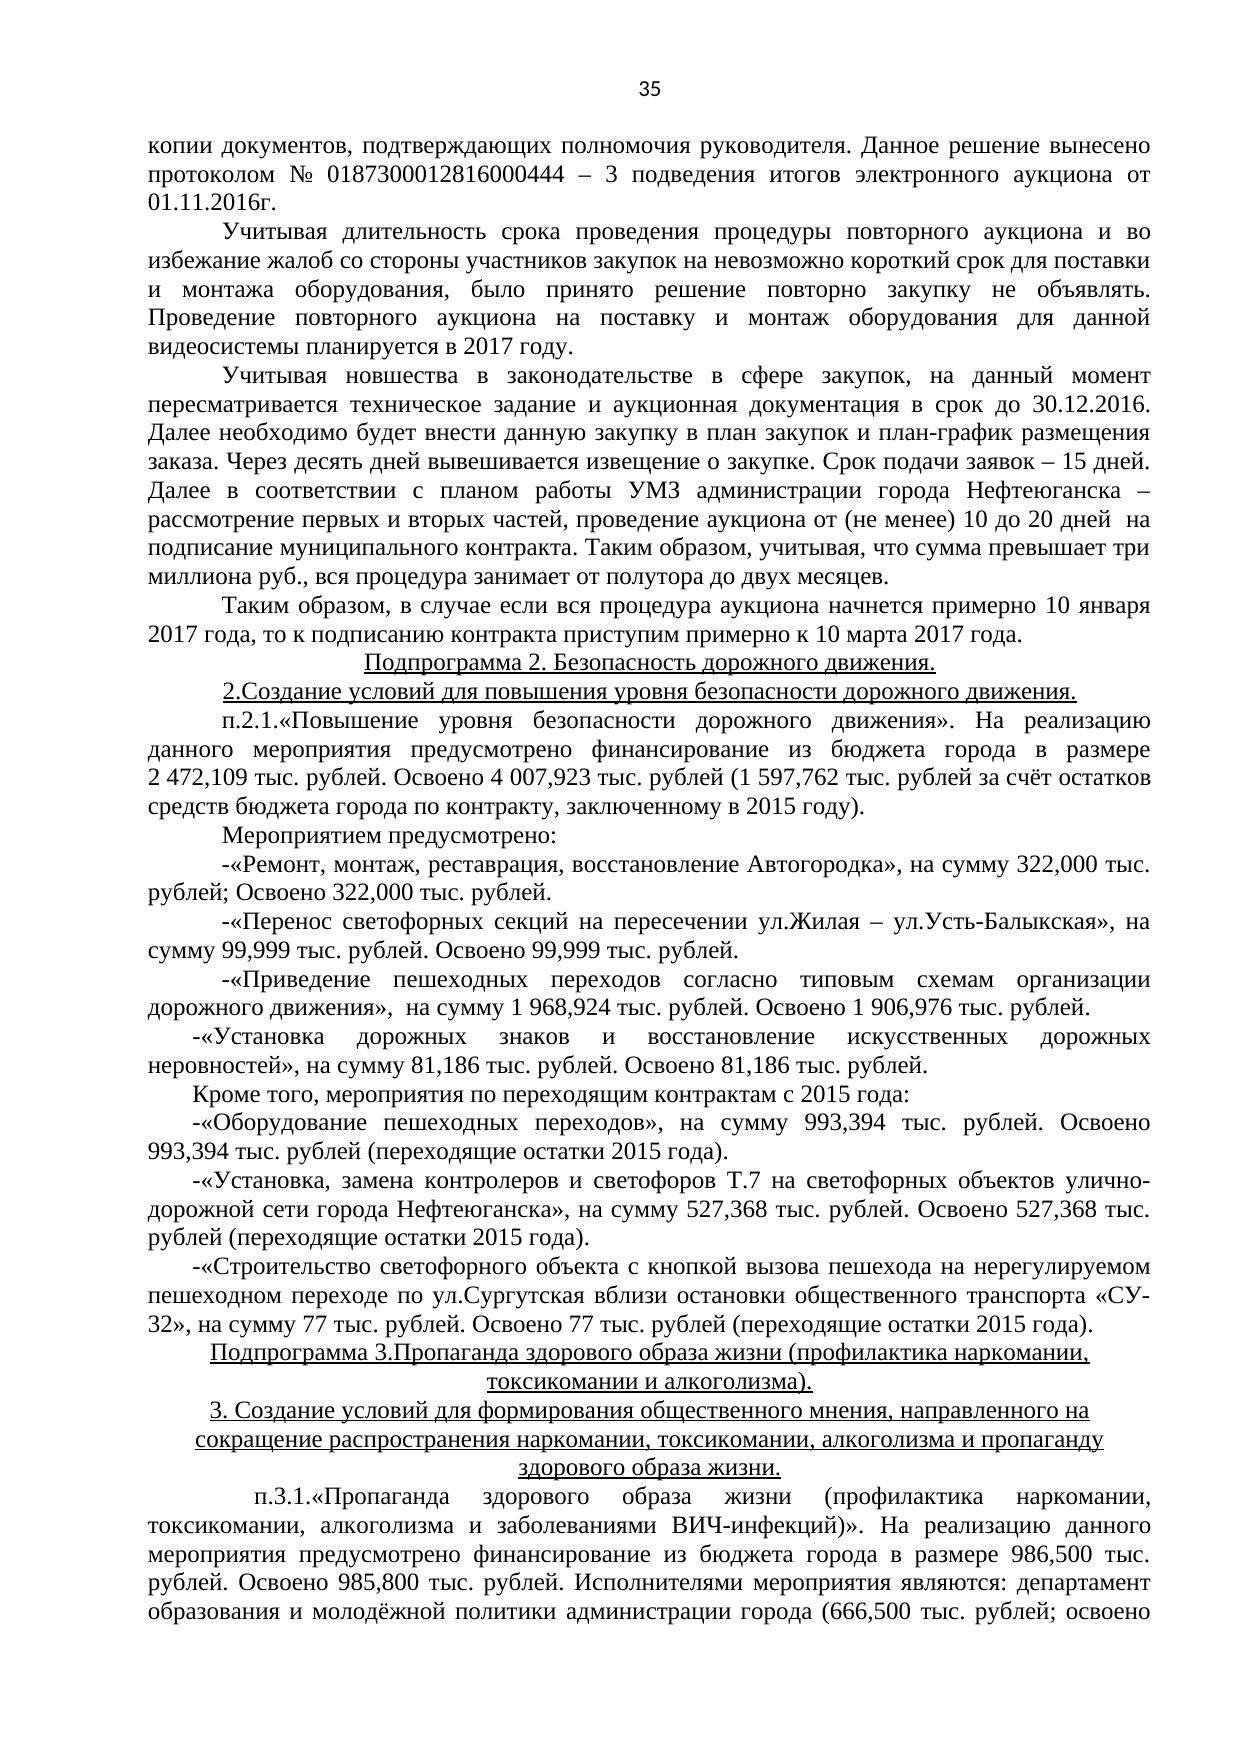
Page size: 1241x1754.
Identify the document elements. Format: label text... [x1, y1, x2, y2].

text Таким образом, в случае если вся процедура аукциона начнется примерно 10 января 2017 года, то к подписанию контракта приступим примерно к 10 марта 2017 года. [148, 590, 1152, 647]
text п.2.1.«Повышение уровня безопасности дорожного движения». На реализацию данного мероприятия предусмотрено финансирование из бюджета города в размере 2 472,109 тыс. рублей. Освоено 4 007,923 тыс. рублей (1 597,762 тыс. рублей за счёт остатков средств бюджета города по контракту, заключенному в 2015 году). [148, 705, 1152, 820]
text Учитывая длительность срока проведения процедуры повторного аукциона и во избежание жалоб со стороны участников закупок на невозможно короткий срок для поставки и монтажа оборудования, было принято решение повторно закупку не объявлять. Проведение повторного аукциона на поставку и монтаж оборудования для данной видеосистемы планируется в 2017 году. [148, 216, 1152, 360]
text Кроме того, мероприятия по переходящим контрактам с 2015 года: [148, 1079, 1152, 1107]
text Учитывая новшества в законодательстве в сфере закупок, на данный момент пересматривается техническое задание и аукционная документация в срок до 30.12.2016. Далее необходимо будет внести данную закупку в план закупок и план-график размещения заказа. Через десять дней вывешивается извещение о закупке. Срок подачи заявок – 15 дней. Далее в соответствии с планом работы УМЗ администрации города Нефтеюганска – рассмотрение первых и вторых частей, проведение аукциона от (не менее) 10 до 20 дней на подписание муниципального контракта. Таким образом, учитывая, что сумма превышает три миллиона руб., вся процедура занимает от полутора до двух месяцев. [148, 360, 1152, 590]
text Мероприятием предусмотрено: [148, 820, 1152, 849]
text -«Установка, замена контролеров и светофоров Т.7 на светофорных объектов улично-дорожной сети города Нефтеюганска», на сумму 527,368 тыс. рублей. Освоено 527,368 тыс. рублей (переходящие остатки 2015 года). [148, 1165, 1152, 1251]
text Подпрограмма 3.Пропаганда здорового образа жизни (профилактика наркомании, токсикомании и алкоголизма). [148, 1337, 1152, 1395]
text -«Перенос светофорных секций на пересечении ул.Жилая – ул.Усть-Балыкская», на сумму 99,999 тыс. рублей. Освоено 99,999 тыс. рублей. [148, 906, 1152, 964]
text -«Приведение пешеходных переходов согласно типовым схемам организации дорожного движения», на сумму 1 968,924 тыс. рублей. Освоено 1 906,976 тыс. рублей. [148, 964, 1152, 1021]
text Подпрограмма 2. Безопасность дорожного движения. [148, 647, 1152, 676]
text 2.Создание условий для повышения уровня безопасности дорожного движения. [148, 676, 1152, 705]
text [148, 130, 1152, 216]
text -«Ремонт, монтаж, реставрация, восстановление Автогородка», на сумму 322,000 тыс. рублей; Освоено 322,000 тыс. рублей. [148, 849, 1152, 906]
text -«Строительство светофорного объекта с кнопкой вызова пешехода на нерегулируемом пешеходном переходе по ул.Сургутская вблизи остановки общественного транспорта «СУ-32», на сумму 77 тыс. рублей. Освоено 77 тыс. рублей (переходящие остатки 2015 года). [148, 1251, 1152, 1337]
text -«Установка дорожных знаков и восстановление искусственных дорожных неровностей», на сумму 81,186 тыс. рублей. Освоено 81,186 тыс. рублей. [148, 1021, 1152, 1079]
text 3. Создание условий для формирования общественного мнения, направленного на сокращение распространения наркомании, токсикомании, алкоголизма и пропаганду здорового образа жизни. [148, 1395, 1152, 1481]
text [148, 1481, 1152, 1625]
text -«Оборудование пешеходных переходов», на сумму 993,394 тыс. рублей. Освоено 993,394 тыс. рублей (переходящие остатки 2015 года). [148, 1107, 1152, 1165]
